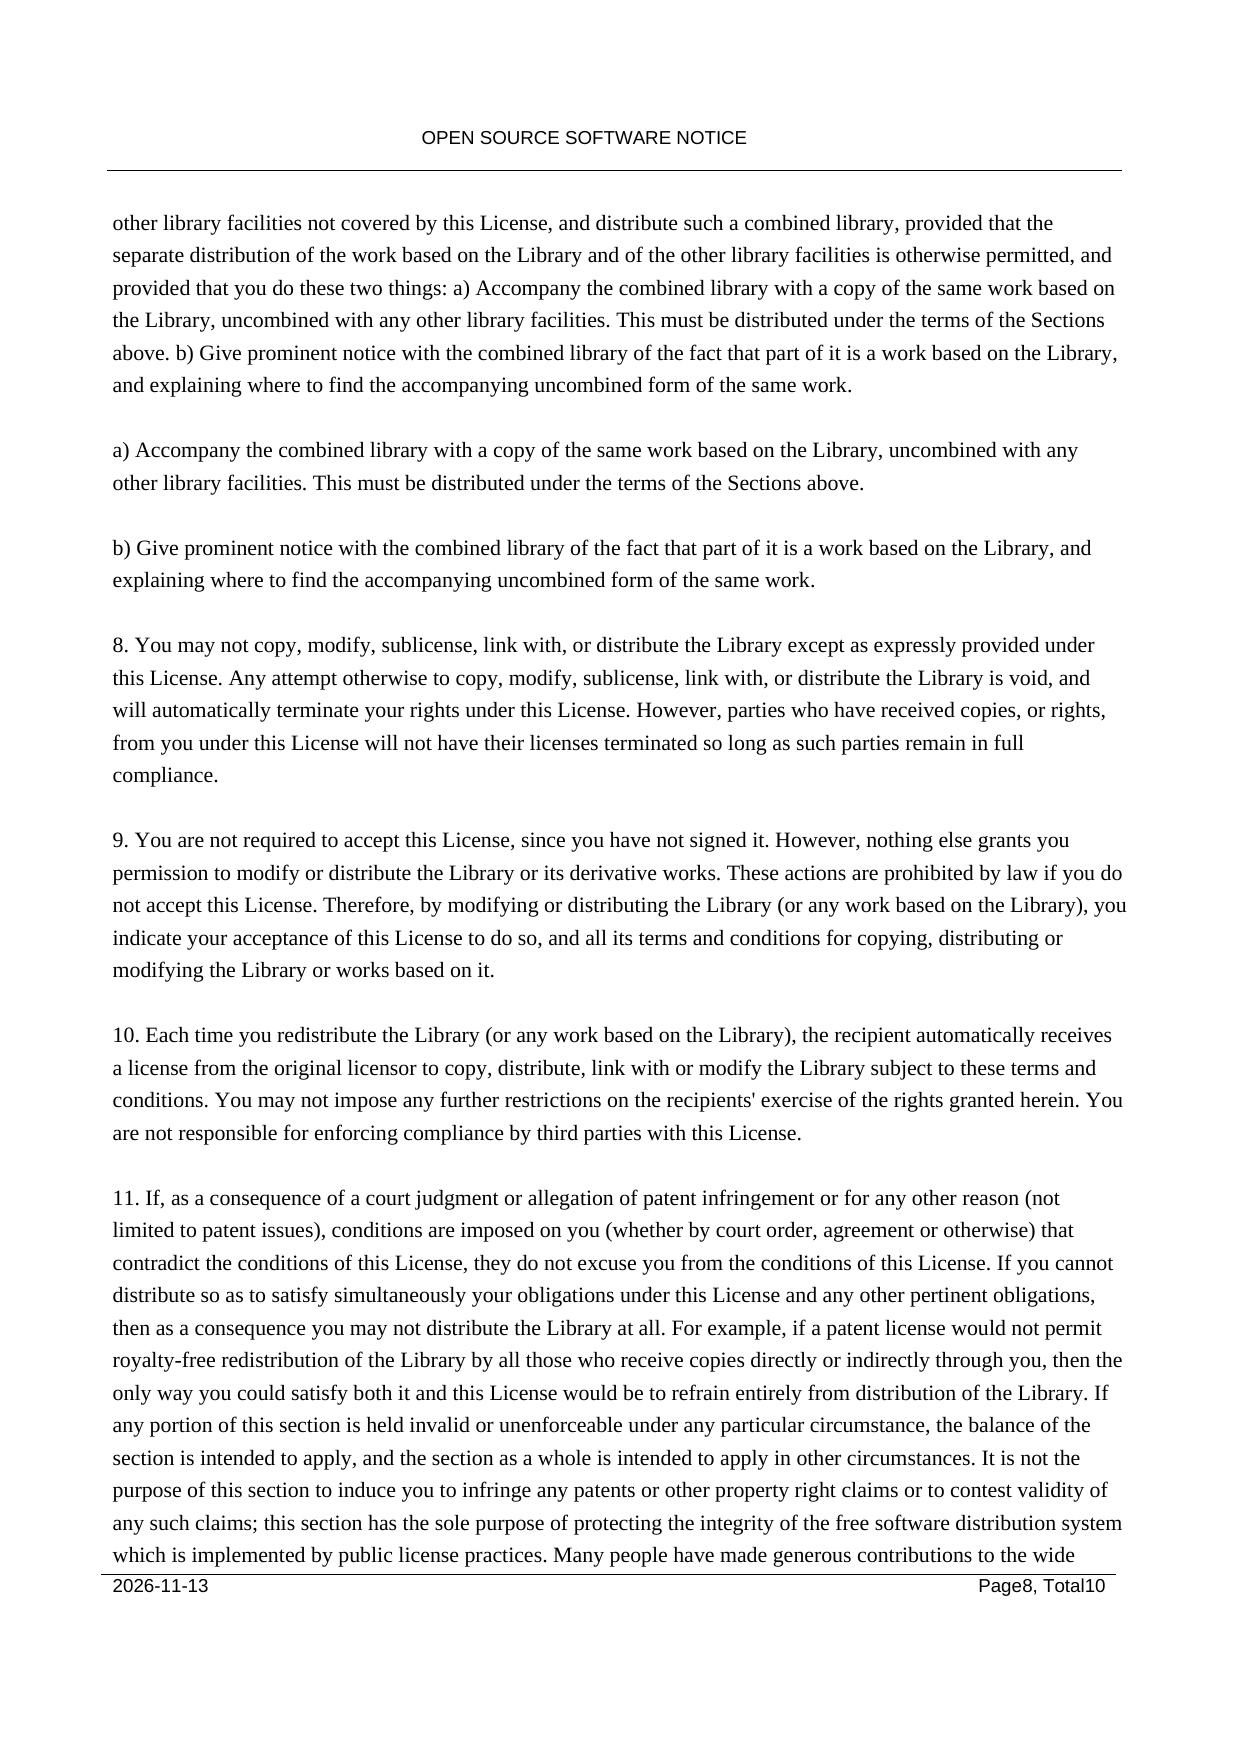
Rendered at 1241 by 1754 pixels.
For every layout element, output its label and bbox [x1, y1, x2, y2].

text [112, 206, 1128, 1571]
